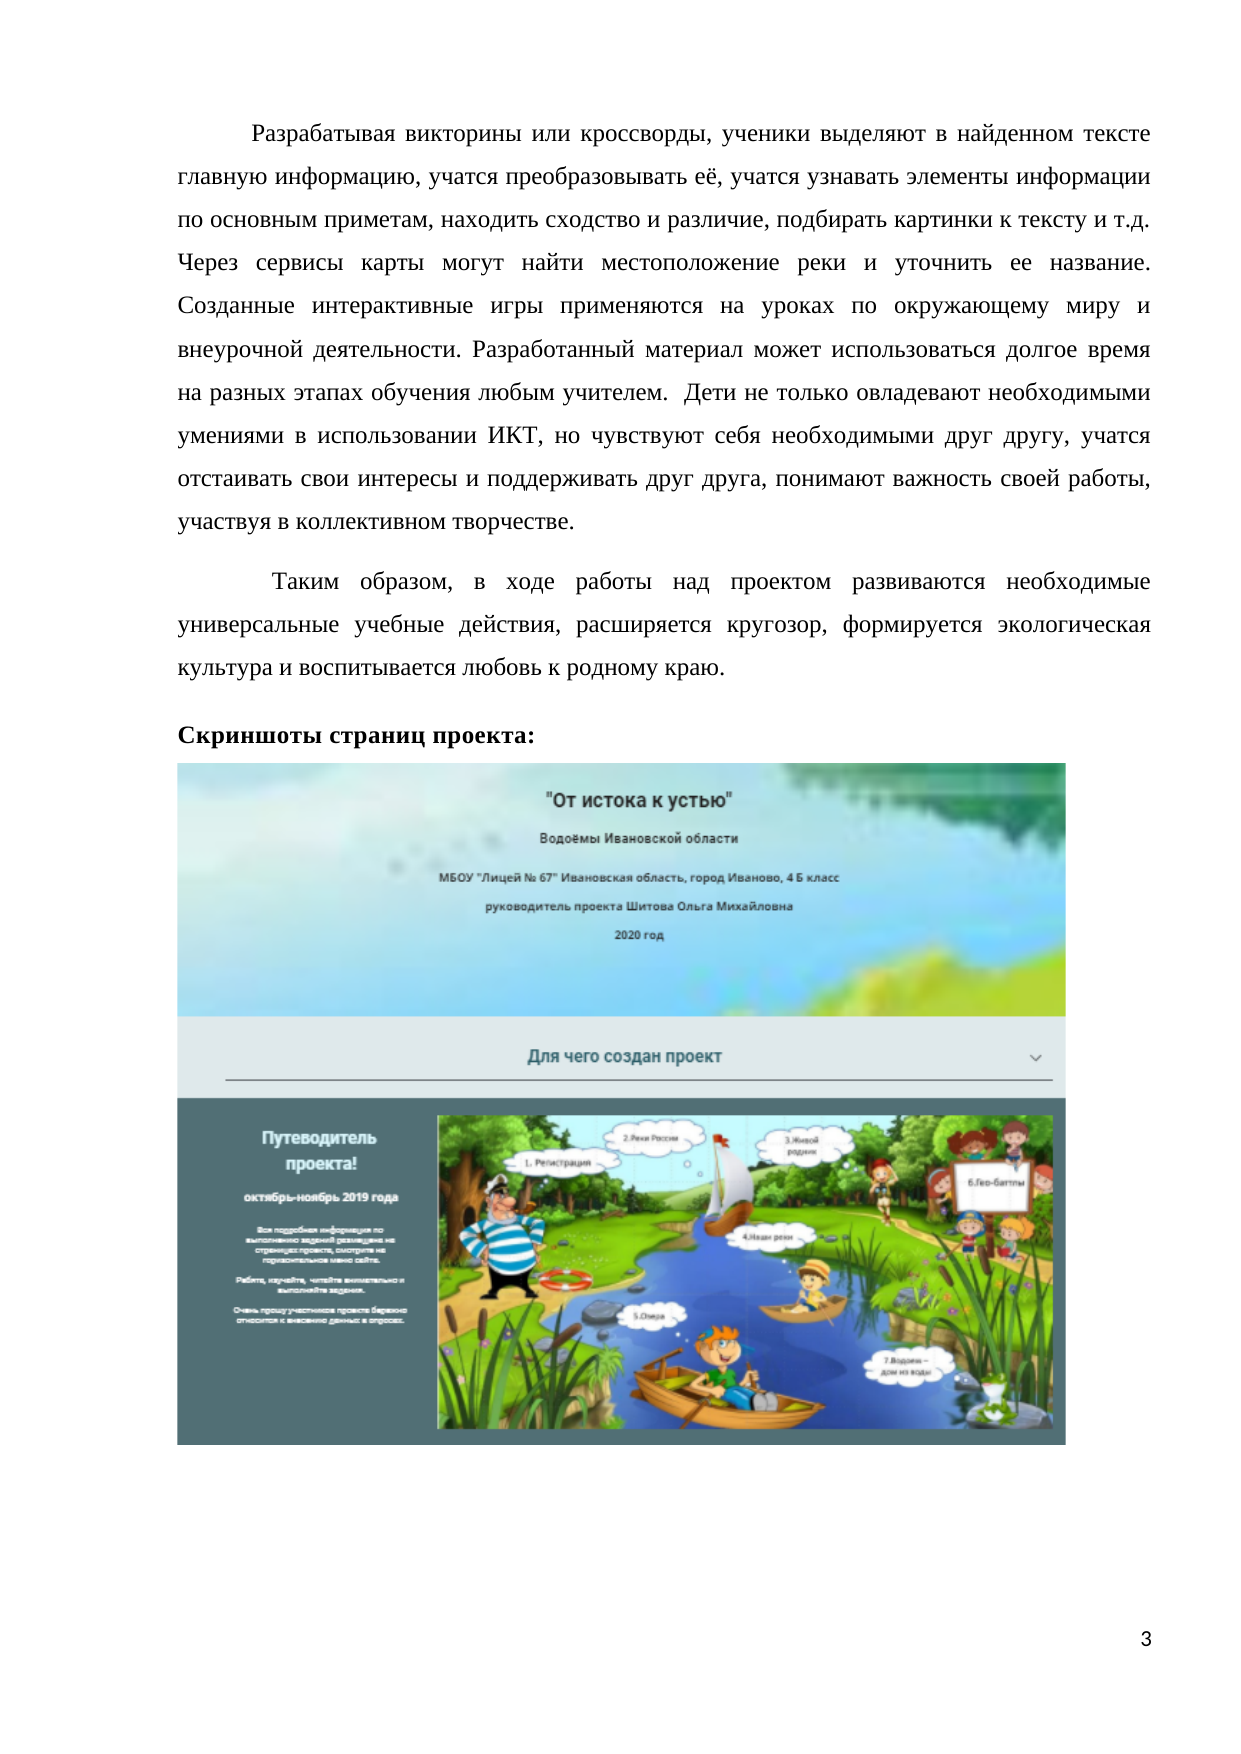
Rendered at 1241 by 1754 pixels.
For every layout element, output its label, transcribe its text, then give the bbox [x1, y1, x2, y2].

picture [177, 763, 1066, 1445]
text Таким образом, в ходе работы над проектом развиваются необходимые универсальные учебные действия, расширяется кругозор, формируется экологическая культура и воспитывается любовь к родному краю. [177, 566, 1152, 681]
text Разрабатывая викторины или кроссворды, ученики выделяют в найденном тексте главную информацию, учатся преобразовывать её, учатся узнавать элементы информации по основным приметам, находить сходство и различие, подбирать картинки к тексту и т.д. Через сервисы карты могут найти местоположение реки и уточнить ее название. Созданные интерактивные игры применяются на уроках по окружающему миру и внеурочной деятельности. Разработанный материал может использоваться долгое время на разных этапах обучения любым учителем. Дети не только овладевают необходимыми умениями в использовании ИКТ, но чувствуют себя необходимыми друг другу, учатся отстаивать свои интересы и поддерживать друг друга, понимают важность своей работы, участвуя в коллективном творчестве. [177, 118, 1152, 535]
subtitle Скриншоты страниц проекта: [177, 720, 1152, 749]
